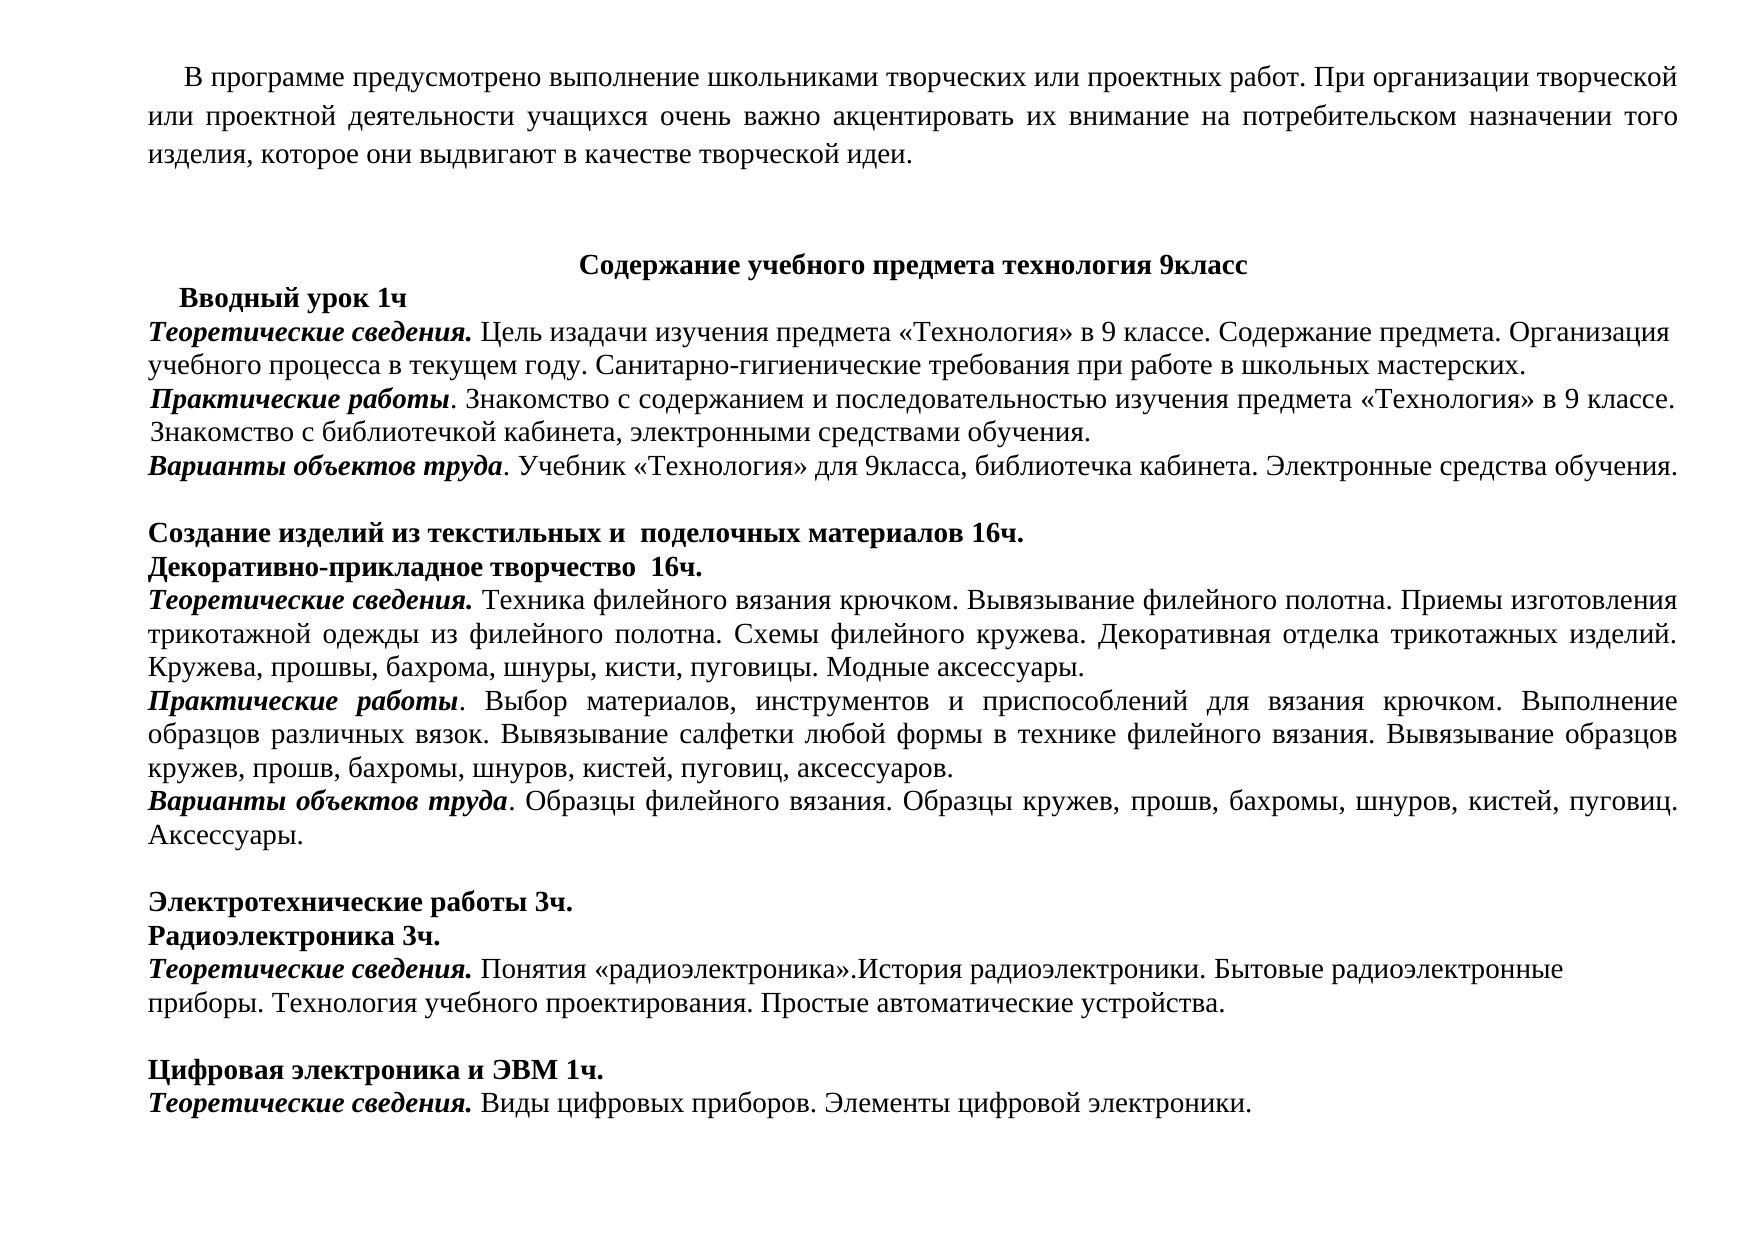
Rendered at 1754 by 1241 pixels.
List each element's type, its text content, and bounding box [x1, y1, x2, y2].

text Вводный урок 1ч [148, 280, 1679, 314]
text Теоретические сведения. Понятия «радиоэлектроника».История радиоэлектроники. Бытовые радиоэлектронные приборы. Технология учебного проектирования. Простые автоматические устройства. [148, 951, 1679, 1018]
text Цифровая электроника и ЭВМ 1ч. [148, 1052, 1679, 1085]
text Практические работы. Выбор материалов, инструментов и приспособлений для вязания крючком. Выполнение образцов различных вязок. Вывязывание салфетки любой формы в технике филейного вязания. Вывязывание образцов кружев, прошв, бахромы, шнуров, кистей, пуговиц, аксессуаров. [148, 683, 1679, 783]
text Варианты объектов труда. Учебник «Технология» для 9класса, библиотечка кабинета. Электронные средства обучения. [148, 448, 1679, 482]
text Создание изделий из текстильных и поделочных материалов 16ч. [148, 515, 1679, 549]
text В программе предусмотрено выполнение школьниками творческих или проектных работ. При организации творческой или проектной деятельности учащихся очень важно акцентировать их внимание на потребительском назначении того изделия, которое они выдвигают в качестве творческой идеи. [148, 59, 1679, 170]
text Практические работы. Знакомство с содержанием и последовательностью изучения предмета «Технология» в 9 классе. Знакомство с библиотечкой кабинета, электронными средствами обучения. [150, 381, 1677, 448]
text Варианты объектов труда. Образцы филейного вязания. Образцы кружев, прошв, бахромы, шнуров, кистей, пуговиц. Аксессуары. [148, 783, 1679, 851]
text Теоретические сведения. Техника филейного вязания крючком. Вывязывание филейного полотна. Приемы изготовления трикотажной одежды из филейного полотна. Схемы филейного кружева. Декоративная отделка трикотажных изделий. Кружева, прошвы, бахрома, шнуры, кисти, пуговицы. Модные аксессуары. [148, 582, 1679, 683]
text Содержание учебного предмета технология 9класс [148, 247, 1679, 280]
text Радиоэлектроника 3ч. [148, 918, 1679, 951]
text Декоративно-прикладное творчество 16ч. [148, 549, 1679, 582]
text Электротехнические работы 3ч. [148, 884, 1679, 918]
text Теоретические сведения. Цель изадачи изучения предмета «Технология» в 9 классе. Содержание предмета. Организация учебного процесса в текущем году. Санитарно-гигиенические требования при работе в школьных мастерских. [148, 314, 1679, 381]
text Теоретические сведения. Виды цифровых приборов. Элементы цифровой электроники. [148, 1085, 1679, 1119]
